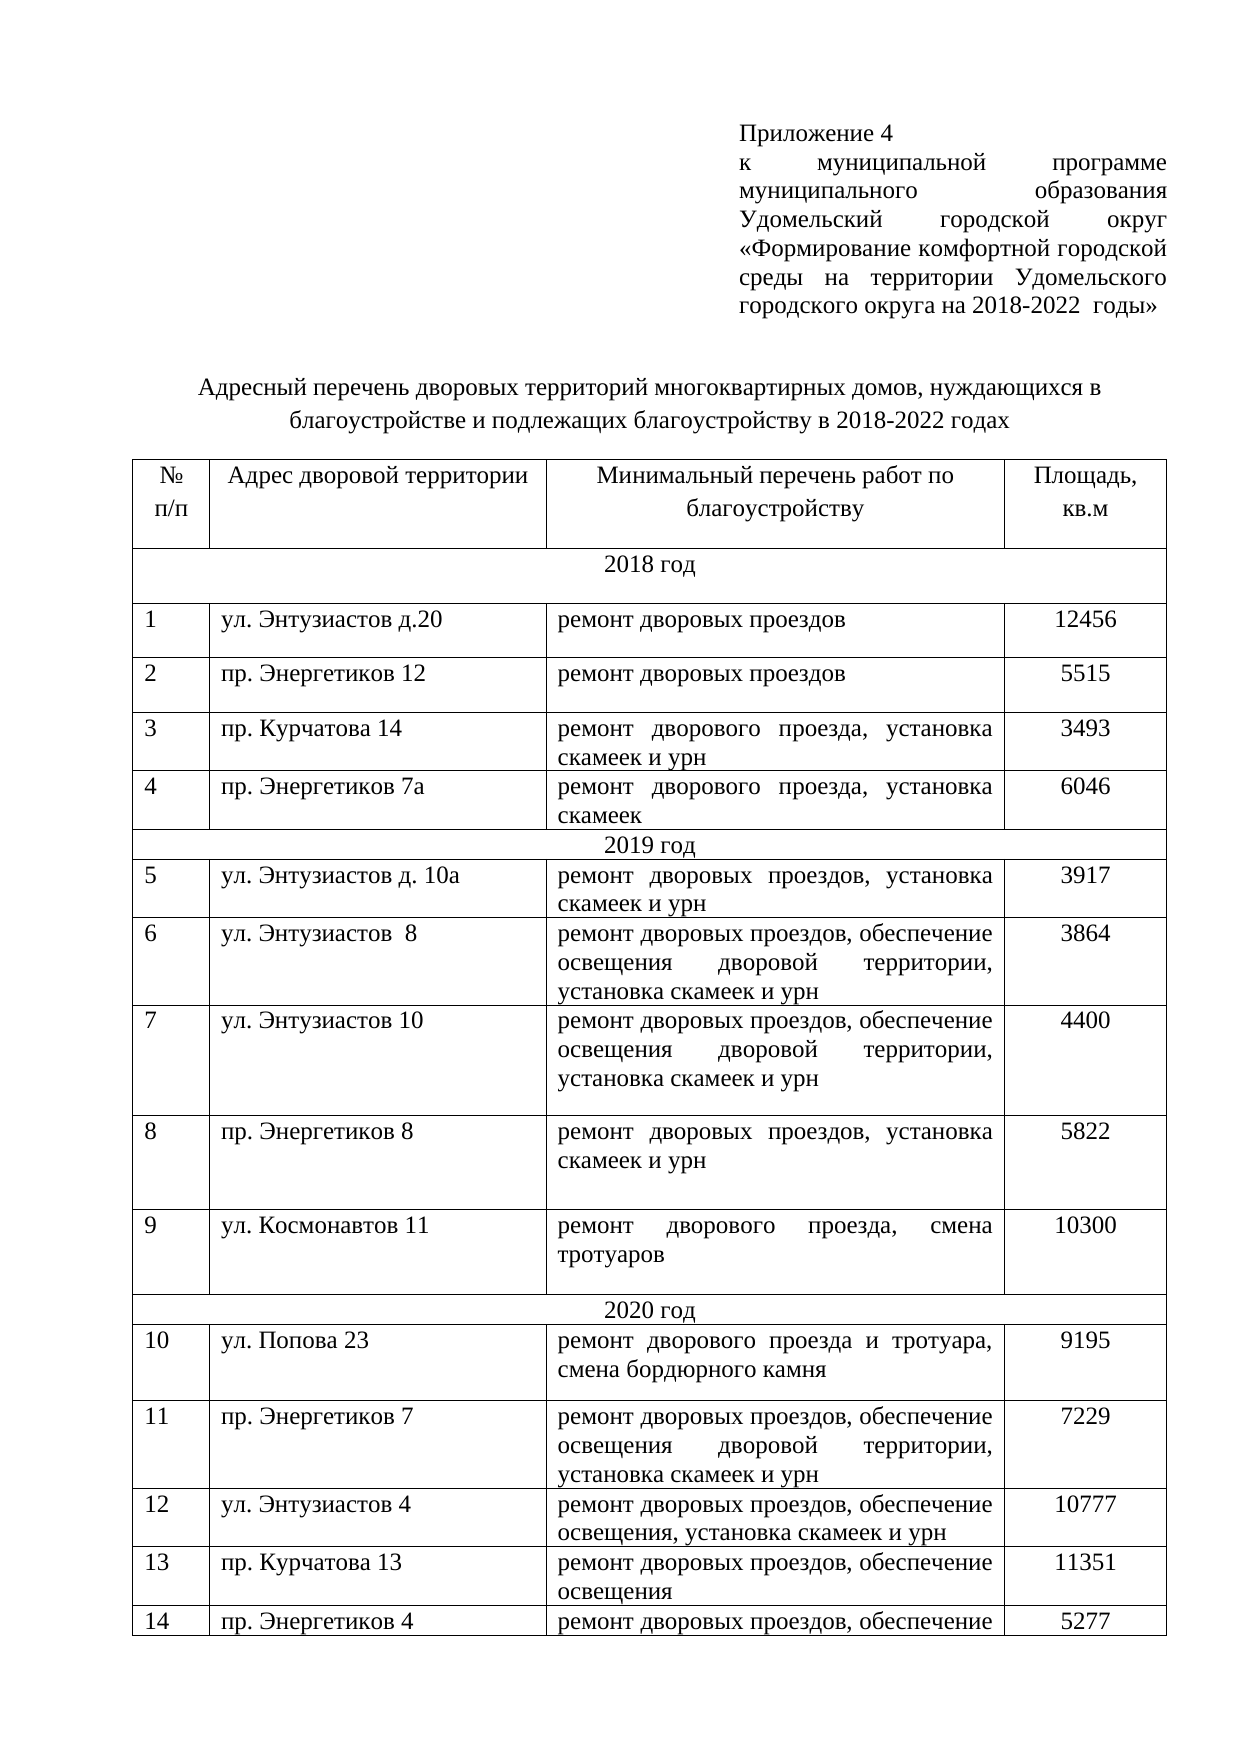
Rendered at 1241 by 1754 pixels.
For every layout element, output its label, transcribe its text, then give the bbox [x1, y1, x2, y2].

table_cell 10777 [1005, 1489, 1166, 1546]
table_cell 7229 [1005, 1401, 1166, 1488]
table_cell ремонт дворовых проездов [547, 658, 1004, 712]
table_cell 3493 [1005, 713, 1166, 770]
table_cell 9195 [1005, 1325, 1166, 1400]
table_cell пр. Энергетиков 8 [210, 1116, 546, 1209]
table_cell ремонт дворового проезда, установка скамеек [547, 771, 1004, 829]
table_cell ремонт дворовых проездов, обеспечение освещения дворовой территории, установка скамеек и урн [547, 918, 1004, 1004]
table_cell 14 [133, 1606, 209, 1635]
table_cell 1 [133, 604, 209, 657]
table_cell 6046 [1005, 771, 1166, 829]
table_cell 8 [133, 1116, 209, 1209]
table_cell 3864 [1005, 918, 1166, 1004]
table_cell 4 [133, 771, 209, 829]
table_header Приложение 4 к муниципальной программе муниципального образования Удомельский городской округ «Формирование комфортной городской среды на территории Удомельского городского округа на 2018-2022 годы» [728, 118, 1178, 319]
table_header Минимальный перечень работ по благоустройству [547, 460, 1004, 548]
table_cell пр. Курчатова 14 [210, 713, 546, 770]
table_cell 3 [133, 713, 209, 770]
table_cell 12456 [1005, 604, 1166, 657]
table_cell пр. Энергетиков 12 [210, 658, 546, 712]
table_cell пр. Энергетиков 7а [210, 771, 546, 829]
table_cell ул. Энтузиастов д.20 [210, 604, 546, 657]
table_cell ремонт дворовых проездов, установка скамеек и урн [547, 1116, 1004, 1209]
table_cell пр. Энергетиков 4 [210, 1606, 546, 1635]
table_cell 2019 год [133, 830, 1166, 859]
table_cell ремонт дворового проезда, установка скамеек и урн [547, 713, 1004, 770]
table_cell 6 [133, 918, 209, 1004]
table_cell ремонт дворового проезда, смена тротуаров [547, 1210, 1004, 1294]
table_cell ремонт дворовых проездов, обеспечение освещения, установка скамеек и урн [547, 1489, 1004, 1546]
table_cell 11351 [1005, 1547, 1166, 1605]
table_cell ремонт дворовых проездов [547, 604, 1004, 657]
table_cell ремонт дворовых проездов, обеспечение освещения дворовой территории, установка скамеек и урн [547, 1006, 1004, 1115]
table_header Площадь, кв.м [1005, 460, 1166, 548]
table_cell пр. Курчатова 13 [210, 1547, 546, 1605]
table_header Адрес дворовой территории [210, 460, 546, 548]
table_cell пр. Энергетиков 7 [210, 1401, 546, 1488]
table_cell 9 [133, 1210, 209, 1294]
table_cell ремонт дворовых проездов, обеспечение освещения дворовой территории, установка скамеек и урн [547, 1606, 1004, 1635]
table_cell 2018 год [133, 549, 1166, 603]
table_cell ул. Космонавтов 11 [210, 1210, 546, 1294]
table_header № п/п [133, 460, 209, 548]
table_cell 4400 [1005, 1006, 1166, 1115]
table_cell ул. Энтузиастов 10 [210, 1006, 546, 1115]
table_cell 5 [133, 860, 209, 917]
table_cell ул. Энтузиастов 8 [210, 918, 546, 1004]
table_cell 5822 [1005, 1116, 1166, 1209]
table_cell ул. Энтузиастов 4 [210, 1489, 546, 1546]
table_cell ул. Попова 23 [210, 1325, 546, 1400]
table_cell 7 [133, 1006, 209, 1115]
table_cell 10 [133, 1325, 209, 1400]
table_cell ремонт дворового проезда и тротуара, смена бордюрного камня [547, 1325, 1004, 1400]
table_cell 3917 [1005, 860, 1166, 917]
table_cell ул. Энтузиастов д. 10а [210, 860, 546, 917]
table_cell ремонт дворовых проездов, установка скамеек и урн [547, 860, 1004, 917]
table_cell 12 [133, 1489, 209, 1546]
table_cell 2020 год [133, 1295, 1166, 1324]
table_cell 2 [133, 658, 209, 712]
table_cell ремонт дворовых проездов, обеспечение освещения дворовой территории, установка скамеек и урн [547, 1401, 1004, 1488]
table_cell 13 [133, 1547, 209, 1605]
table_cell 5515 [1005, 658, 1166, 712]
table_cell ремонт дворовых проездов, обеспечение освещения [547, 1547, 1004, 1605]
table_cell 10300 [1005, 1210, 1166, 1294]
table_cell 5277 [1005, 1606, 1166, 1635]
text Адресный перечень дворовых территорий многоквартирных домов, нуждающихся в благоустройстве и подлежащих благоустройству в 2018-2022 годах [118, 372, 1181, 434]
table_cell 11 [133, 1401, 209, 1488]
